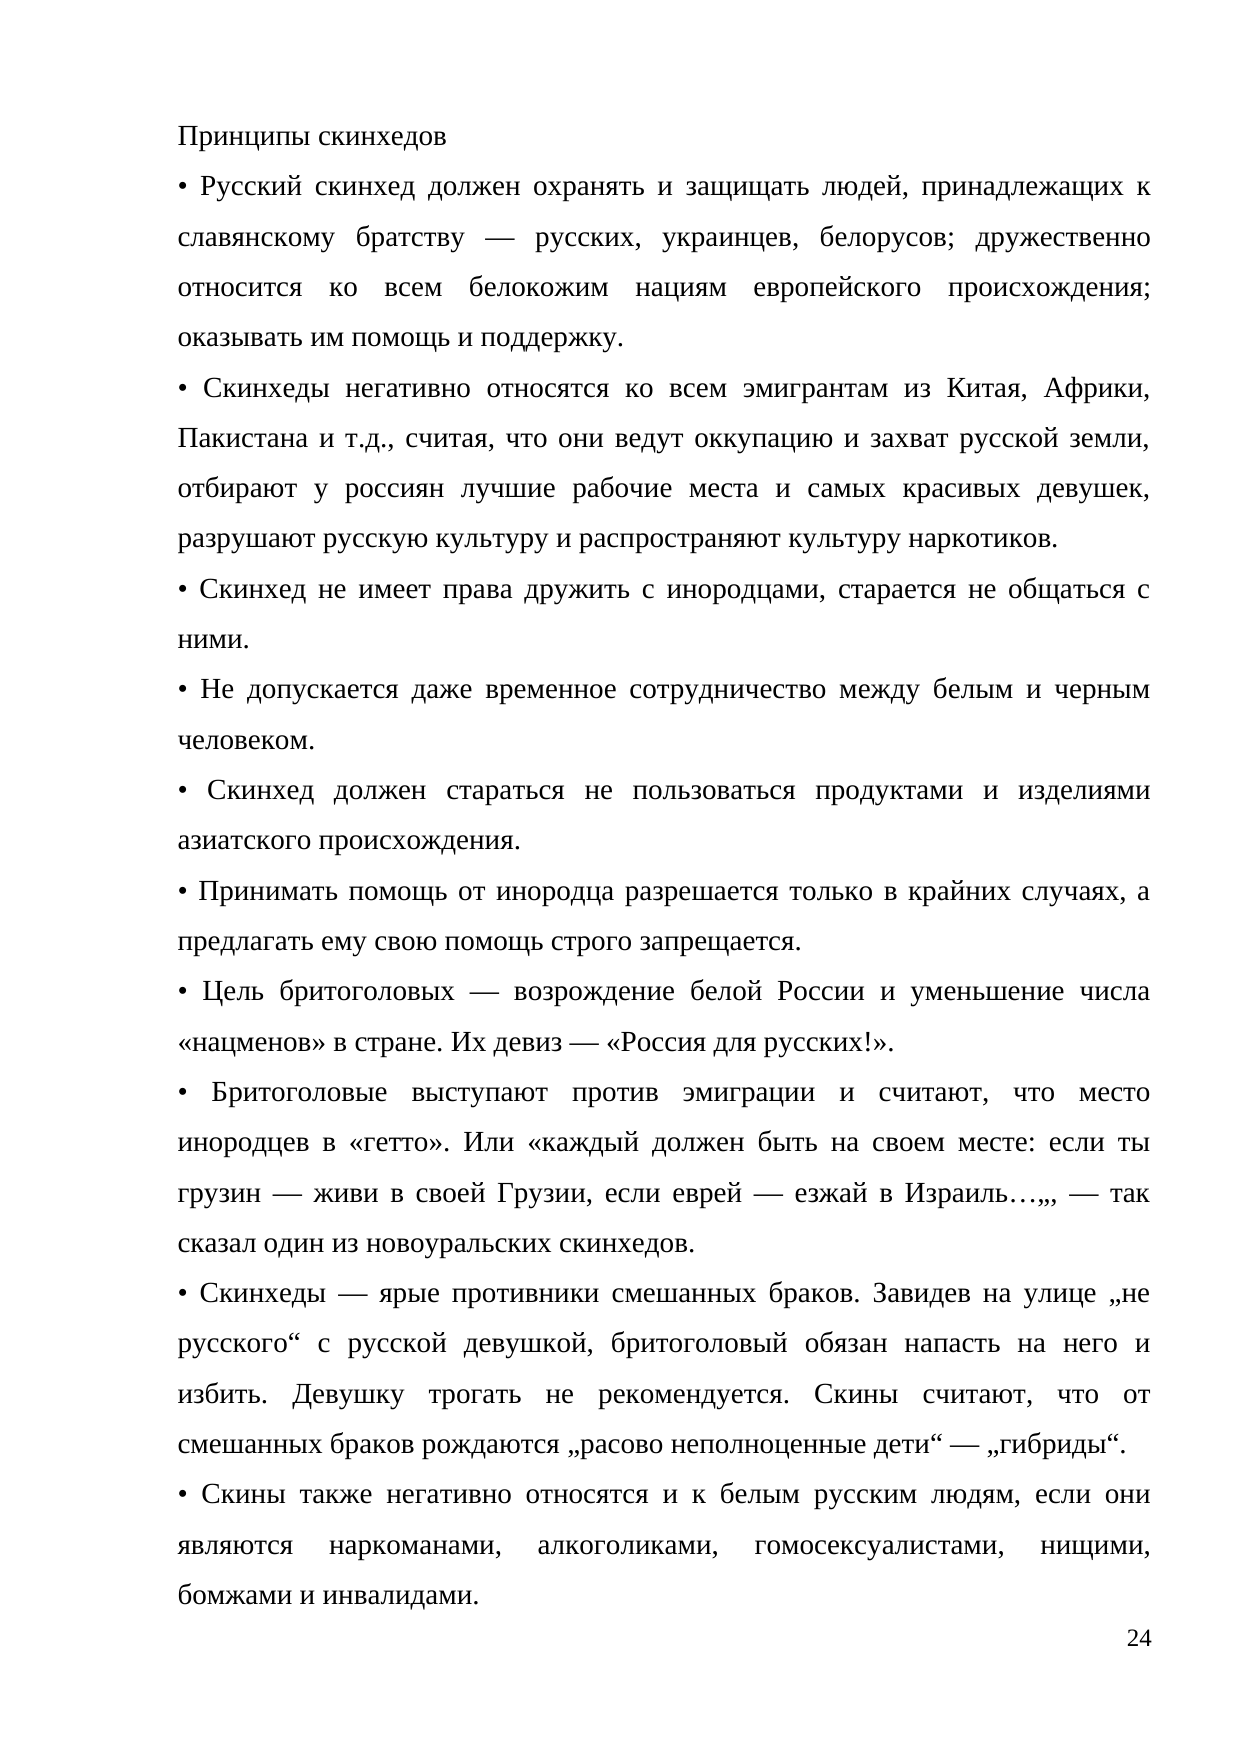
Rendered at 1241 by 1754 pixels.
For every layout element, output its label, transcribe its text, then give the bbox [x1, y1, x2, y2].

text • Скинхеды негативно относятся ко всем эмигрантам из Китая, Африки, Пакистана и т.д., считая, что они ведут оккупацию и захват русской земли, отбирают у россиян лучшие рабочие места и самых красивых девушек, разрушают русскую культуру и распространяют культуру наркотиков. [177, 370, 1152, 554]
text Принципы скинхедов [177, 118, 1152, 152]
text • Русский скинхед должен охранять и защищать людей, принадлежащих к славянскому братству — русских, украинцев, белорусов; дружественно относится ко всем белокожим нациям европейского происхождения; оказывать им помощь и поддержку. [177, 168, 1152, 353]
text • Скинхед не имеет права дружить с инородцами, старается не общаться с ними. [177, 571, 1152, 655]
text • Бритоголовые выступают против эмиграции и считают, что место инородцев в «гетто». Или «каждый должен быть на своем месте: если ты грузин — живи в своей Грузии, если еврей — езжай в Израиль…„, — так сказал один из новоуральских скинхедов. [177, 1074, 1152, 1258]
text • Скинхеды — ярые противники смешанных браков. Завидев на улице „не русского“ с русской девушкой, бритоголовый обязан напасть на него и избить. Девушку трогать не рекомендуется. Скины считают, что от смешанных браков рождаются „расово неполноценные дети“ — „гибриды“. [177, 1275, 1152, 1460]
text • Не допускается даже временное сотрудничество между белым и черным человеком. [177, 672, 1152, 755]
text • Скинхед должен стараться не пользоваться продуктами и изделиями азиатского происхождения. [177, 772, 1152, 856]
text • Принимать помощь от инородца разрешается только в крайних случаях, а предлагать ему свою помощь строго запрещается. [177, 873, 1152, 957]
text • Цель бритоголовых — возрождение белой России и уменьшение числа «нацменов» в стране. Их девиз — «Россия для русских!». [177, 973, 1152, 1057]
text • Скины также негативно относятся и к белым русским людям, если они являются наркоманами, алкоголиками, гомосексуалистами, нищими, бомжами и инвалидами. [177, 1477, 1152, 1611]
